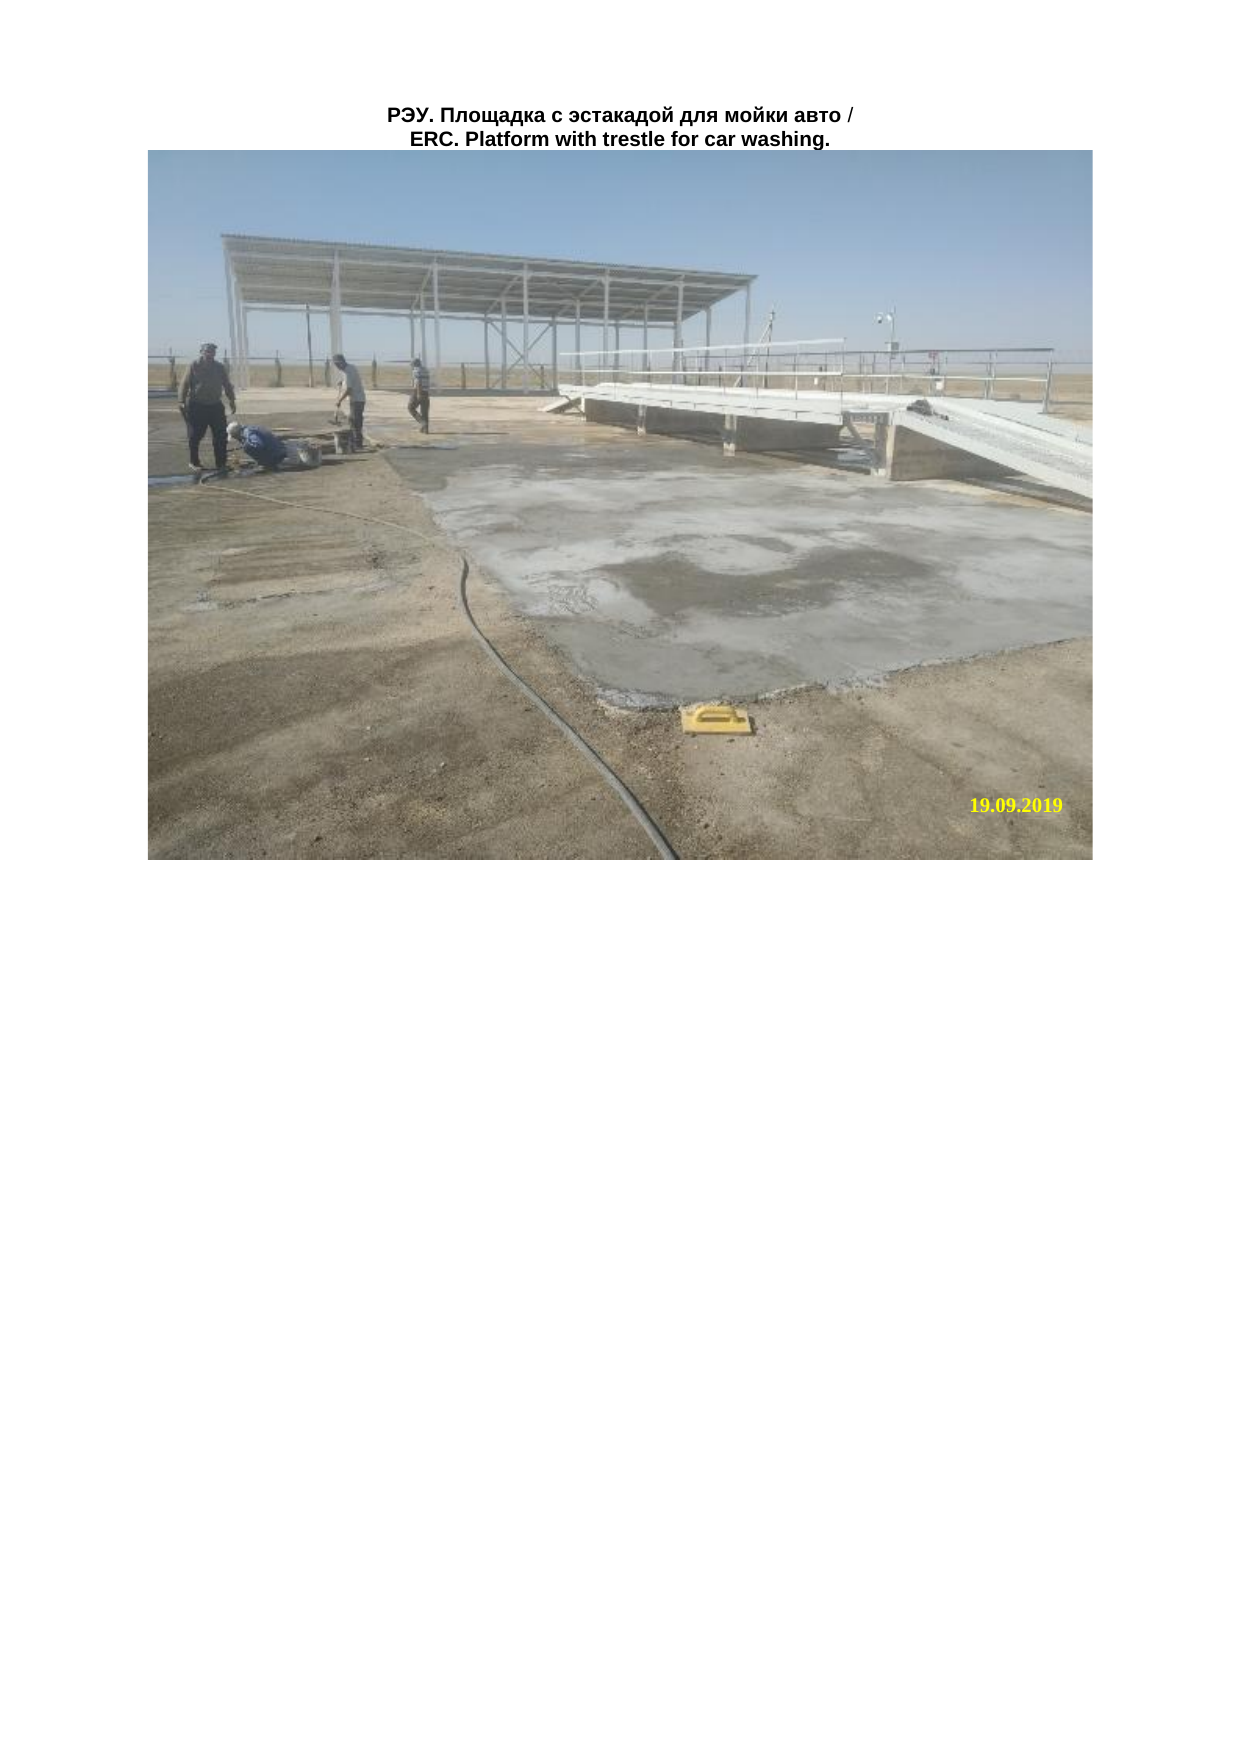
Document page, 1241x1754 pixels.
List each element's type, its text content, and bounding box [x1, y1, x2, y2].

picture [147, 150, 1093, 860]
text ERC. Platform with trestle for car washing. [59, 127, 1181, 151]
text РЭУ. Площадка с эстакадой для мойки авто / [59, 103, 1181, 127]
